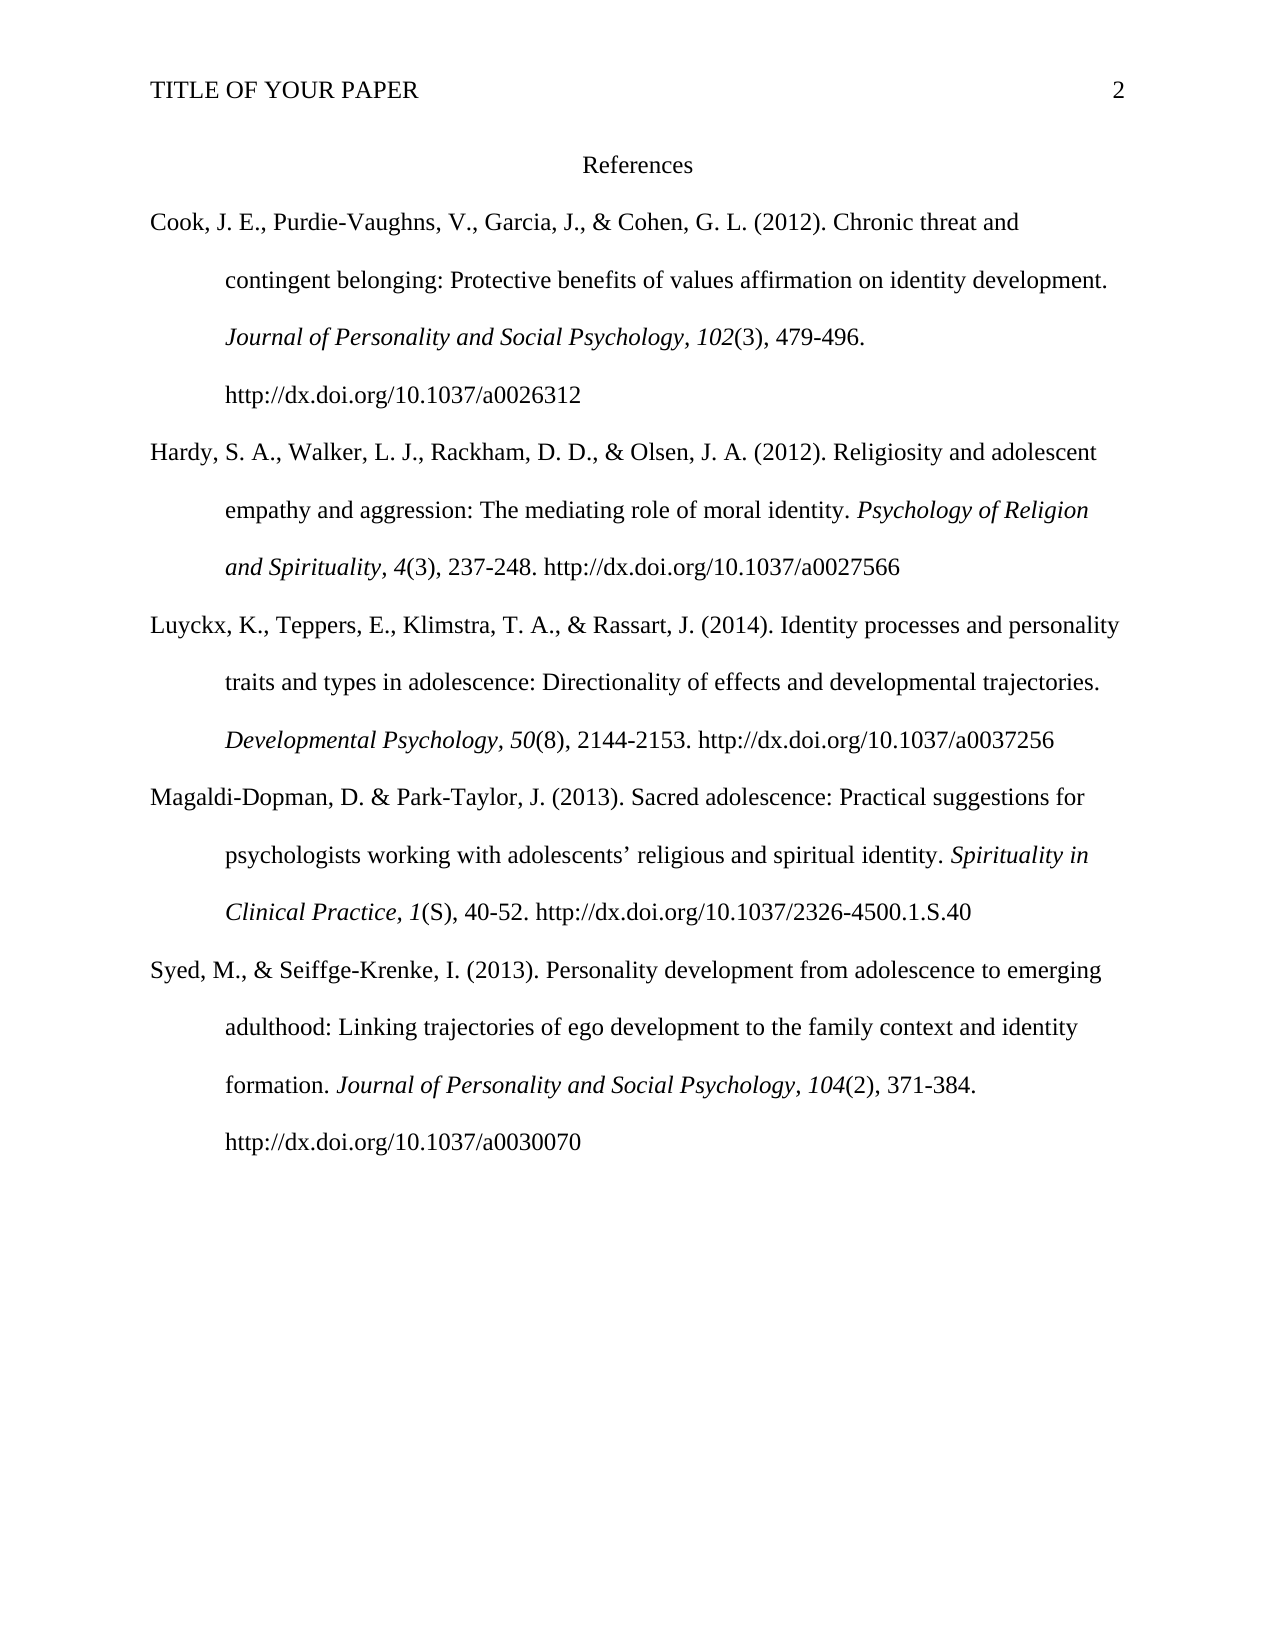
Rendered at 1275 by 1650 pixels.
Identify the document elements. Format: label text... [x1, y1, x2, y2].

text Luyckx, K., Teppers, E., Klimstra, T. A., & Rassart, J. (2014). Identity processes and personality traits and types in adolescence: Directionality of effects and developmental trajectories. Developmental Psychology, 50(8), 2144-2153. http://dx.doi.org/10.1037/a0037256 [150, 610, 1125, 754]
text Cook, J. E., Purdie-Vaughns, V., Garcia, J., & Cohen, G. L. (2012). Chronic threat and contingent belonging: Protective benefits of values affirmation on identity development. Journal of Personality and Social Psychology, 102(3), 479-496. http://dx.doi.org/10.1037/a0026312 [150, 207, 1125, 409]
text Magaldi-Dopman, D. & Park-Taylor, J. (2013). Sacred adolescence: Practical suggestions for psychologists working with adolescents’ religious and spiritual identity. Spirituality in Clinical Practice, 1(S), 40-52. http://dx.doi.org/10.1037/2326-4500.1.S.40 [150, 782, 1125, 926]
text References [150, 150, 1125, 179]
text Hardy, S. A., Walker, L. J., Rackham, D. D., & Olsen, J. A. (2012). Religiosity and adolescent empathy and aggression: The mediating role of moral identity. Psychology of Religion and Spirituality, 4(3), 237-248. http://dx.doi.org/10.1037/a0027566 [150, 437, 1125, 581]
text Syed, M., & Seiffge-Krenke, I. (2013). Personality development from adolescence to emerging adulthood: Linking trajectories of ego development to the family context and identity formation. Journal of Personality and Social Psychology, 104(2), 371-384. http://dx.doi.org/10.1037/a0030070 [150, 955, 1125, 1156]
